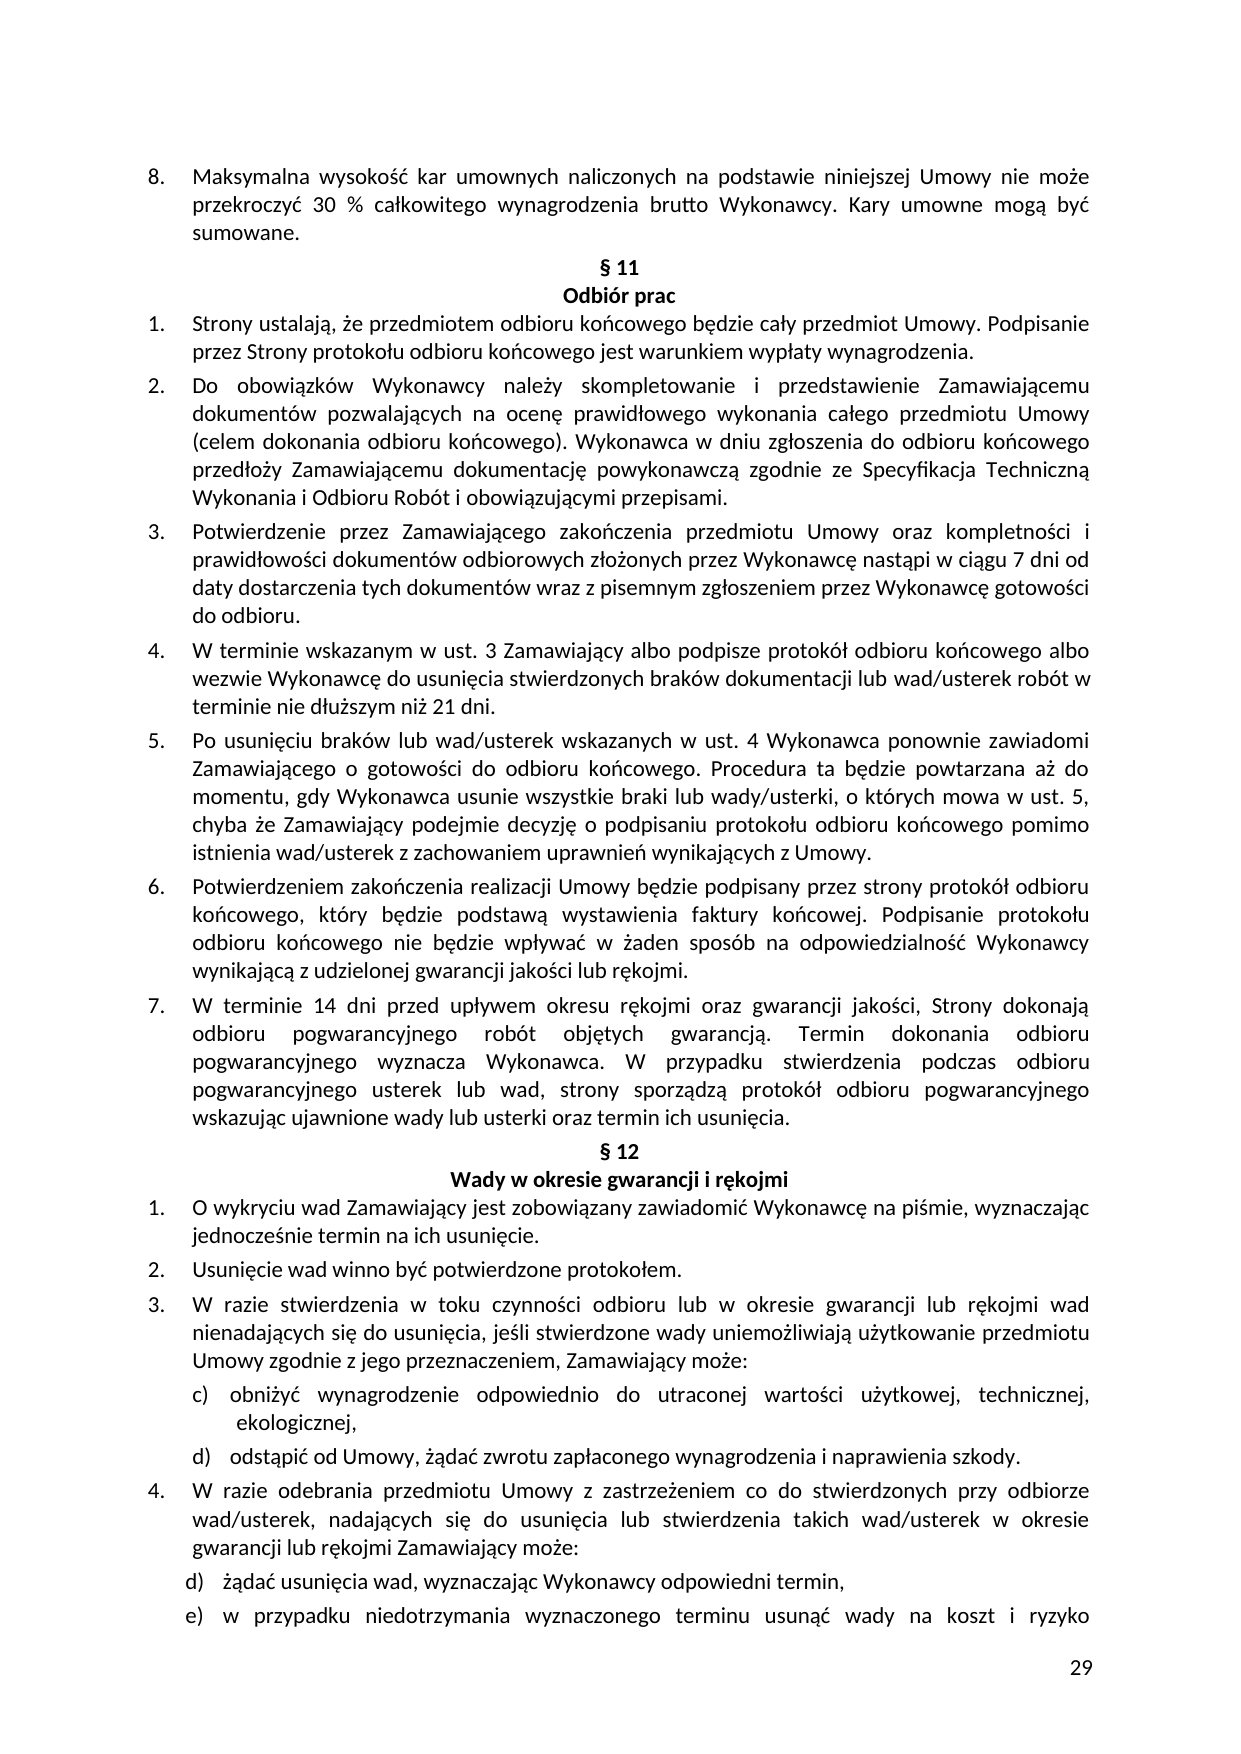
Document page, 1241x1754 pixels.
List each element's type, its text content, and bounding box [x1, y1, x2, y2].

list Maksymalna wysokość kar umownych naliczonych na podstawie niniejszej Umowy nie może przekroczyć 30 % całkowitego wynagrodzenia brutto Wykonawcy. Kary umowne mogą być sumowane. [148, 162, 1091, 247]
text Odbiór prac [148, 281, 1091, 309]
list W razie stwierdzenia w toku czynności odbioru lub w okresie gwarancji lub rękojmi wad nienadających się do usunięcia, jeśli stwierdzone wady uniemożliwiają użytkowanie przedmiotu Umowy zgodnie z jego przeznaczeniem, Zamawiający może: [148, 1290, 1091, 1374]
list Usunięcie wad winno być potwierdzone protokołem. [148, 1256, 1091, 1283]
list Potwierdzenie przez Zamawiającego zakończenia przedmiotu Umowy oraz kompletności i prawidłowości dokumentów odbiorowych złożonych przez Wykonawcę nastąpi w ciągu 7 dni od daty dostarczenia tych dokumentów wraz z pisemnym zgłoszeniem przez Wykonawcę gotowości do odbioru. [148, 517, 1091, 629]
text § 12 [148, 1137, 1091, 1165]
list obniżyć wynagrodzenie odpowiednio do utraconej wartości użytkowej, technicznej, ekologicznej, [192, 1380, 1091, 1436]
list W terminie wskazanym w ust. 3 Zamawiający albo podpisze protokół odbioru końcowego albo wezwie Wykonawcę do usunięcia stwierdzonych braków dokumentacji lub wad/usterek robót w terminie nie dłuższym niż 21 dni. [148, 636, 1091, 720]
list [185, 1601, 1091, 1629]
list odstąpić od Umowy, żądać zwrotu zapłaconego wynagrodzenia i naprawienia szkody. [192, 1442, 1091, 1470]
text Wady w okresie gwarancji i rękojmi [148, 1165, 1091, 1193]
list Do obowiązków Wykonawcy należy skompletowanie i przedstawienie Zamawiającemu dokumentów pozwalających na ocenę prawidłowego wykonania całego przedmiotu Umowy (celem dokonania odbioru końcowego). Wykonawca w dniu zgłoszenia do odbioru końcowego przedłoży Zamawiającemu dokumentację powykonawczą zgodnie ze Specyfikacja Techniczną Wykonania i Odbioru Robót i obowiązującymi przepisami. [148, 371, 1091, 511]
list Strony ustalają, że przedmiotem odbioru końcowego będzie cały przedmiot Umowy. Podpisanie przez Strony protokołu odbioru końcowego jest warunkiem wypłaty wynagrodzenia. [148, 309, 1091, 365]
list Potwierdzeniem zakończenia realizacji Umowy będzie podpisany przez strony protokół odbioru końcowego, który będzie podstawą wystawienia faktury końcowej. Podpisanie protokołu odbioru końcowego nie będzie wpływać w żaden sposób na odpowiedzialność Wykonawcy wynikającą z udzielonej gwarancji jakości lub rękojmi. [148, 872, 1091, 984]
list W razie odebrania przedmiotu Umowy z zastrzeżeniem co do stwierdzonych przy odbiorze wad/usterek, nadających się do usunięcia lub stwierdzenia takich wad/usterek w okresie gwarancji lub rękojmi Zamawiający może: [148, 1477, 1091, 1561]
list W terminie 14 dni przed upływem okresu rękojmi oraz gwarancji jakości, Strony dokonają odbioru pogwarancyjnego robót objętych gwarancją. Termin dokonania odbioru pogwarancyjnego wyznacza Wykonawca. W przypadku stwierdzenia podczas odbioru pogwarancyjnego usterek lub wad, strony sporządzą protokół odbioru pogwarancyjnego wskazując ujawnione wady lub usterki oraz termin ich usunięcia. [148, 991, 1091, 1131]
text § 11 [148, 253, 1091, 281]
list Po usunięciu braków lub wad/usterek wskazanych w ust. 4 Wykonawca ponownie zawiadomi Zamawiającego o gotowości do odbioru końcowego. Procedura ta będzie powtarzana aż do momentu, gdy Wykonawca usunie wszystkie braki lub wady/usterki, o których mowa w ust. 5, chyba że Zamawiający podejmie decyzję o podpisaniu protokołu odbioru końcowego pomimo istnienia wad/usterek z zachowaniem uprawnień wynikających z Umowy. [148, 726, 1091, 866]
list O wykryciu wad Zamawiający jest zobowiązany zawiadomić Wykonawcę na piśmie, wyznaczając jednocześnie termin na ich usunięcie. [148, 1193, 1091, 1249]
list żądać usunięcia wad, wyznaczając Wykonawcy odpowiedni termin, [185, 1567, 1091, 1595]
